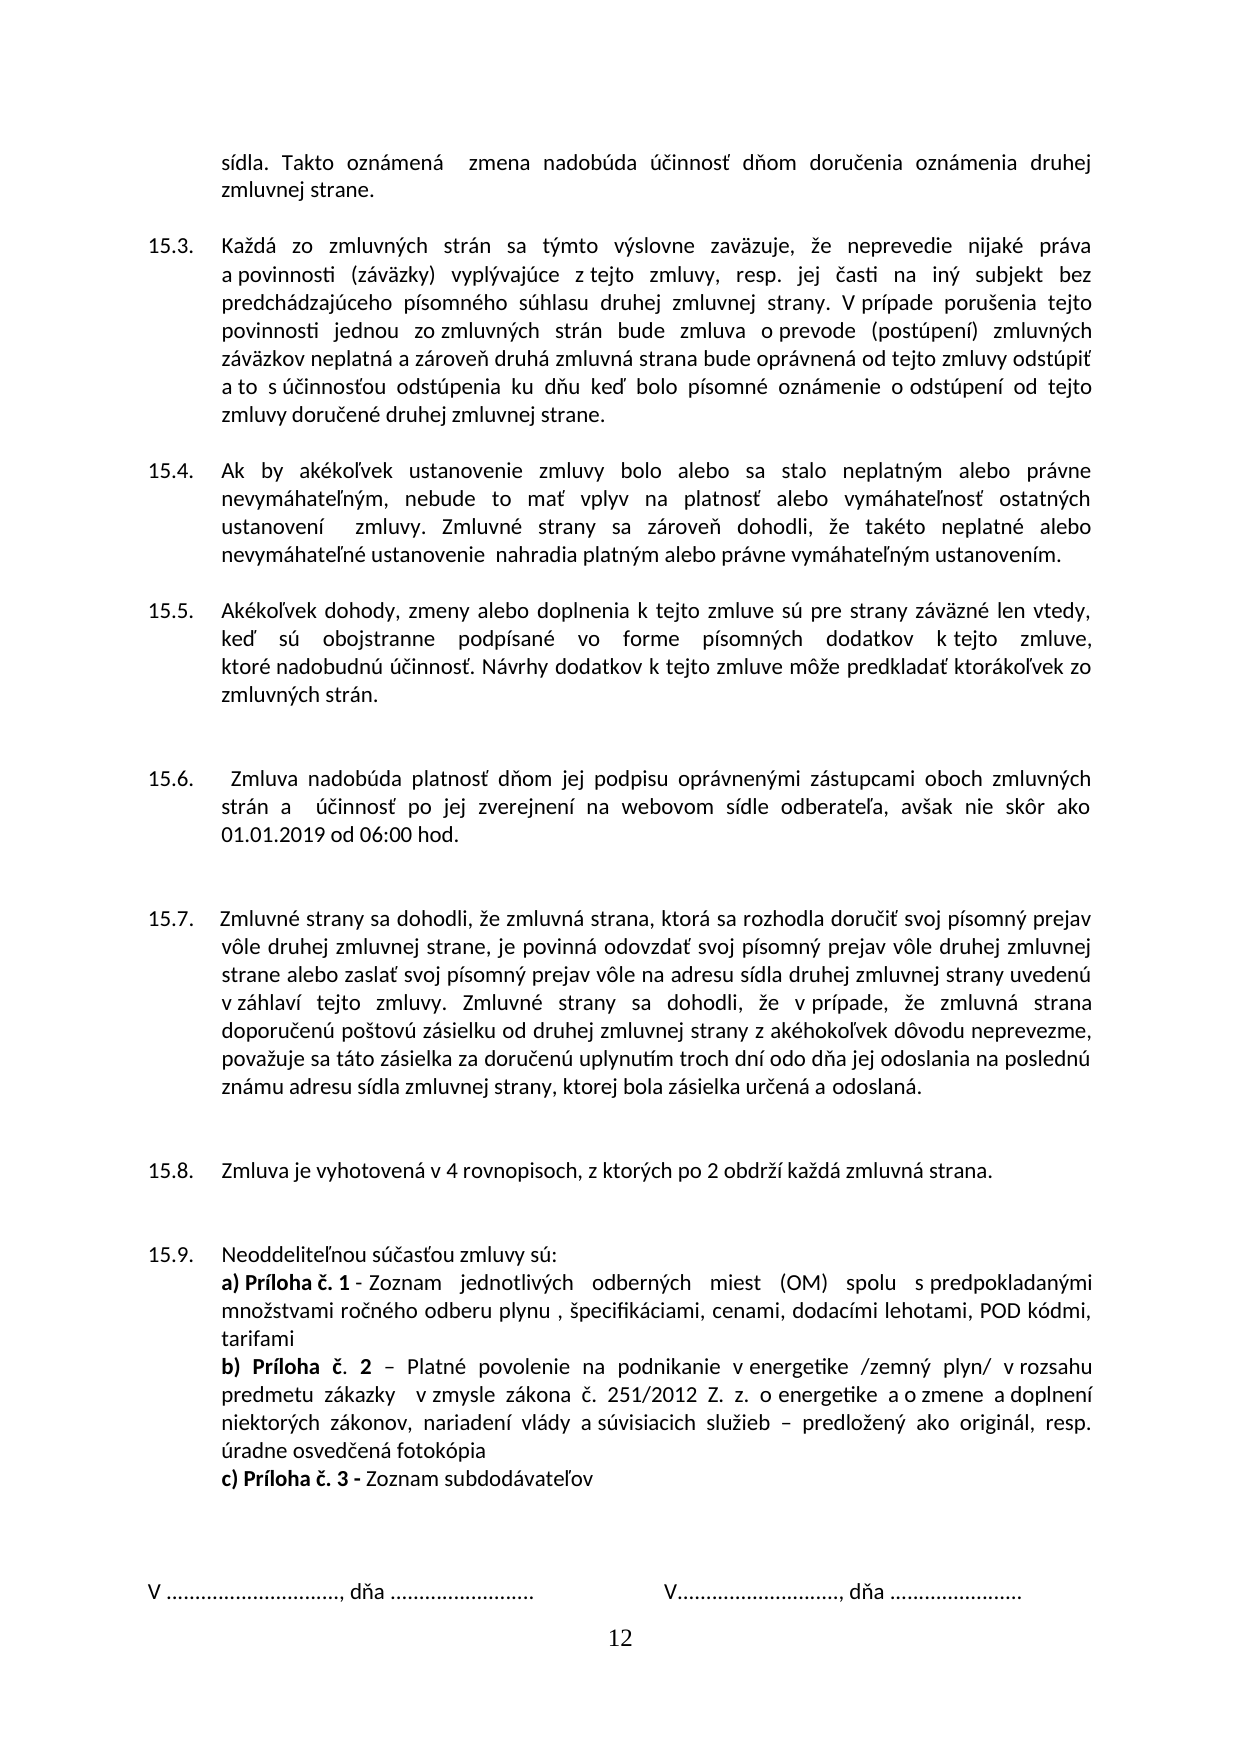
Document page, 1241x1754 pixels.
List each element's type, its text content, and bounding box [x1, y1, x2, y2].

text 15.7. Zmluvné strany sa dohodli, že zmluvná strana, ktorá sa rozhodla doručiť svoj písomný prejav vôle druhej zmluvnej strane, je povinná odovzdať svoj písomný prejav vôle druhej zmluvnej strane alebo zaslať svoj písomný prejav vôle na adresu sídla druhej zmluvnej strany uvedenú v záhlaví tejto zmluvy. Zmluvné strany sa dohodli, že v prípade, že zmluvná strana doporučenú poštovú zásielku od druhej zmluvnej strany z akéhokoľvek dôvodu neprevezme, považuje sa táto zásielka za doručenú uplynutím troch dní odo dňa jej odoslania na poslednú známu adresu sídla zmluvnej strany, ktorej bola zásielka určená a odoslaná. [148, 904, 1093, 1100]
text 15.4. Ak by akékoľvek ustanovenie zmluvy bolo alebo sa stalo neplatným alebo právne nevymáhateľným, nebude to mať vplyv na platnosť alebo vymáhateľnosť ostatných ustanovení zmluvy. Zmluvné strany sa zároveň dohodli, že takéto neplatné alebo nevymáhateľné ustanovenie nahradia platným alebo právne vymáhateľným ustanovením. [148, 456, 1093, 568]
text b) Príloha č. 2 – Platné povolenie na podnikanie v energetike /zemný plyn/ v rozsahu predmetu zákazky v zmysle zákona č. 251/2012 Z. z. o energetike a o zmene a doplnení niektorých zákonov, nariadení vlády a súvisiacich služieb – predložený ako originál, resp. úradne osvedčená fotokópia [221, 1352, 1093, 1464]
text 15.9. Neoddeliteľnou súčasťou zmluvy sú: [148, 1240, 1093, 1268]
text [148, 148, 1093, 204]
text 15.3. Každá zo zmluvných strán sa týmto výslovne zaväzuje, že neprevedie nijaké práva a povinnosti (záväzky) vyplývajúce z tejto zmluvy, resp. jej časti na iný subjekt bez predchádzajúceho písomného súhlasu druhej zmluvnej strany. V prípade porušenia tejto povinnosti jednou zo zmluvných strán bude zmluva o prevode (postúpení) zmluvných záväzkov neplatná a zároveň druhá zmluvná strana bude oprávnená od tejto zmluvy odstúpiť a to s účinnosťou odstúpenia ku dňu keď bolo písomné oznámenie o odstúpení od tejto zmluvy doručené druhej zmluvnej strane. [148, 232, 1093, 428]
text c) Príloha č. 3 - Zoznam subdodávateľov [148, 1464, 1093, 1493]
text 15.5. Akékoľvek dohody, zmeny alebo doplnenia k tejto zmluve sú pre strany záväzné len vtedy, keď sú obojstranne podpísané vo forme písomných dodatkov k tejto zmluve, ktoré nadobudnú účinnosť. Návrhy dodatkov k tejto zmluve môže predkladať ktorákoľvek zo zmluvných strán. [148, 596, 1093, 708]
text 15.6. Zmluva nadobúda platnosť dňom jej podpisu oprávnenými zástupcami oboch zmluvných strán a účinnosť po jej zverejnení na webovom sídle odberateľa, avšak nie skôr ako 01.01.2019 od 06:00 hod. [148, 764, 1093, 848]
text a) Príloha č. 1 - Zoznam jednotlivých odberných miest (OM) spolu s predpokladanými množstvami ročného odberu plynu , špecifikáciami, cenami, dodacími lehotami, POD kódmi, tarifami [221, 1268, 1093, 1352]
text 15.8. Zmluva je vyhotovená v 4 rovnopisoch, z ktorých po 2 obdrží každá zmluvná strana. [148, 1156, 1093, 1184]
text V .............................., dňa ......................... V............................, dňa ....................... [148, 1577, 1093, 1605]
